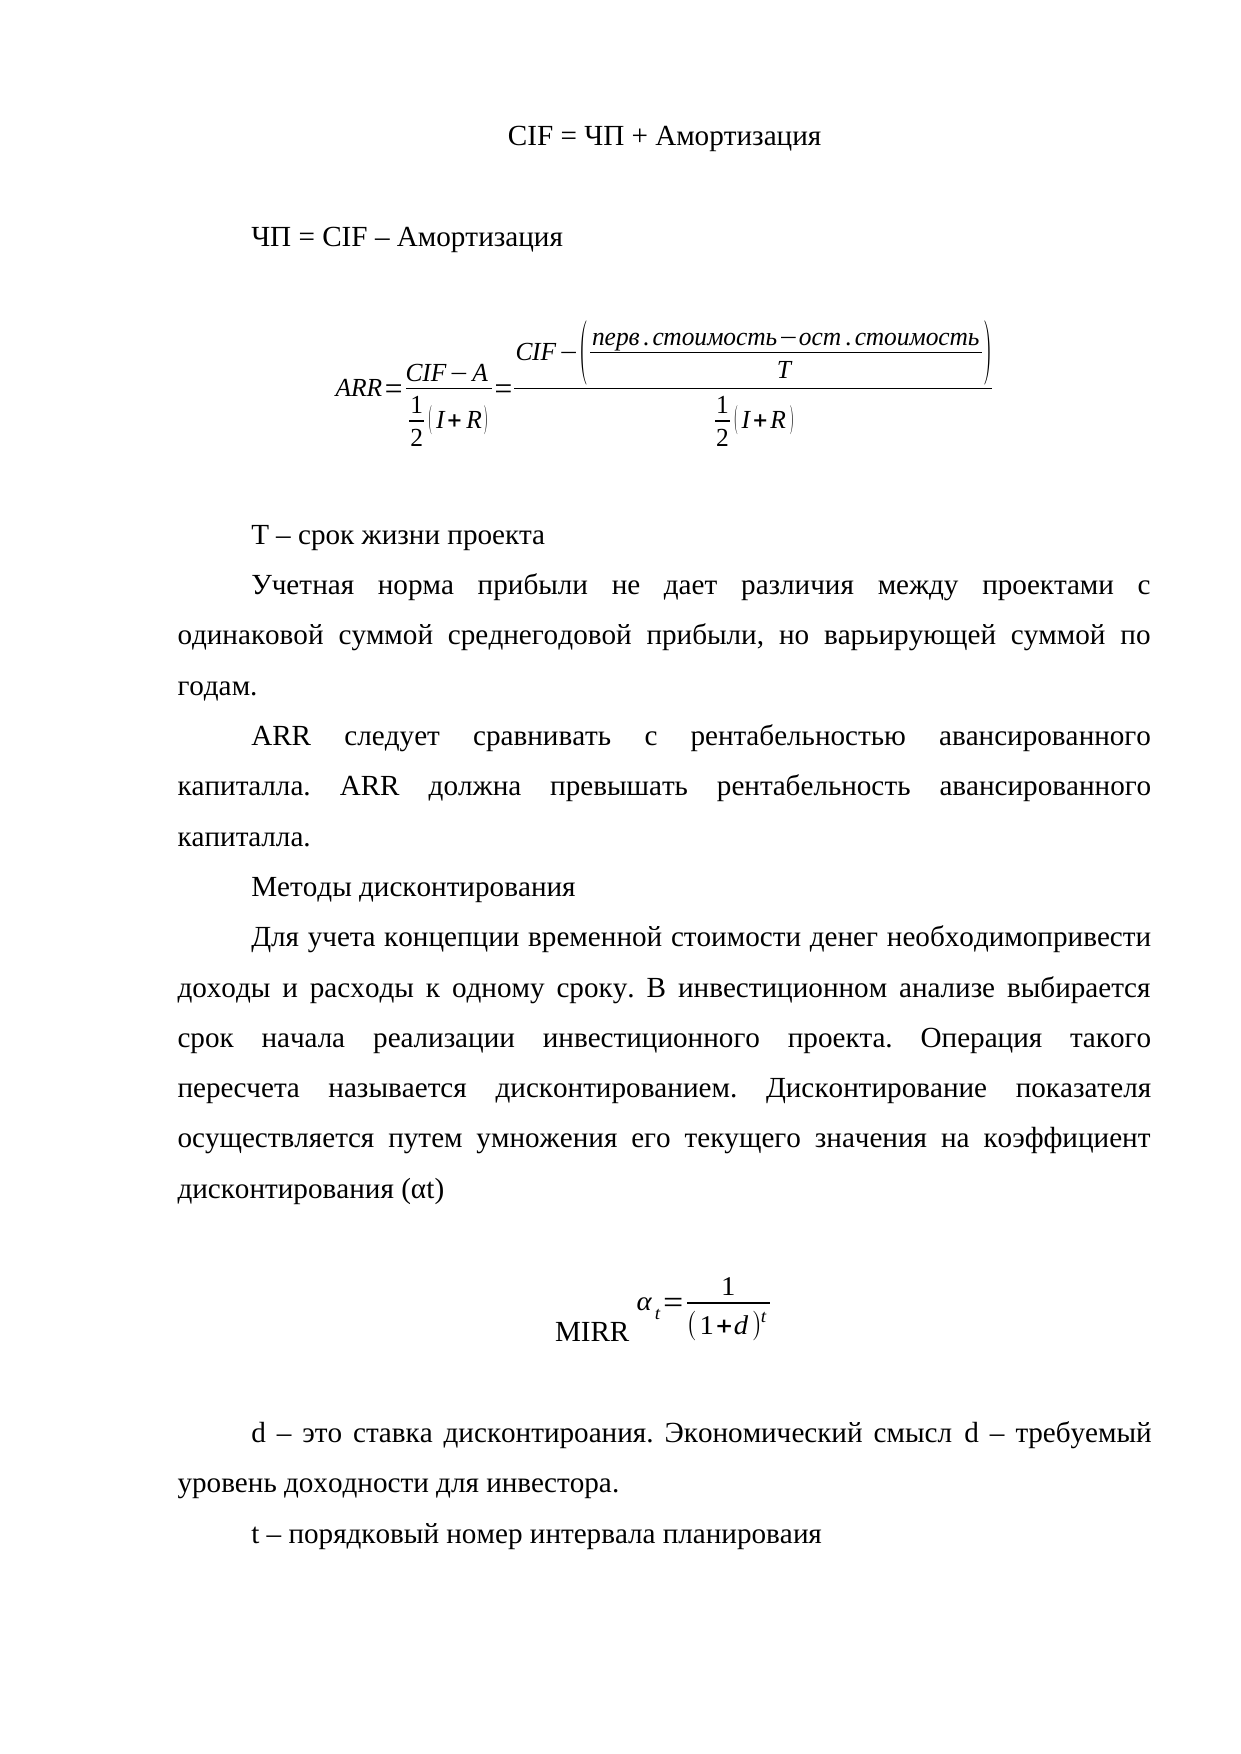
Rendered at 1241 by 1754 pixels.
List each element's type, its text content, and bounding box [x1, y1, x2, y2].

text Для учета концепции временной стоимости денег необходимопривести доходы и расходы к одному сроку. В инвестиционном анализе выбирается срок начала реализации инвестиционного проекта. Операция такого пересчета называется дисконтированием. Дисконтирование показателя осуществляется путем умножения его текущего значения на коэффициент дисконтирования (αt) [177, 919, 1152, 1204]
text Т – срок жизни проекта [177, 517, 1152, 550]
text t – порядковый номер интервала планироваия [177, 1516, 1152, 1549]
text MIRR [177, 1272, 1152, 1348]
text d – это ставка дисконтироания. Экономический смысл d – требуемый уровень доходности для инвестора. [177, 1415, 1152, 1499]
text Учетная норма прибыли не дает различия между проектами с одинаковой суммой среднегодовой прибыли, но варьирующей суммой по годам. [177, 567, 1152, 701]
subtitle Методы дисконтирования [177, 869, 1152, 903]
text ARR следует сравнивать с рентабельностью авансированного капиталла. ARR должна превышать рентабельность авансированного капиталла. [177, 718, 1152, 852]
text ЧП = CIF – Амортизация [177, 219, 1152, 252]
text CIF = ЧП + Амортизация [177, 118, 1152, 152]
